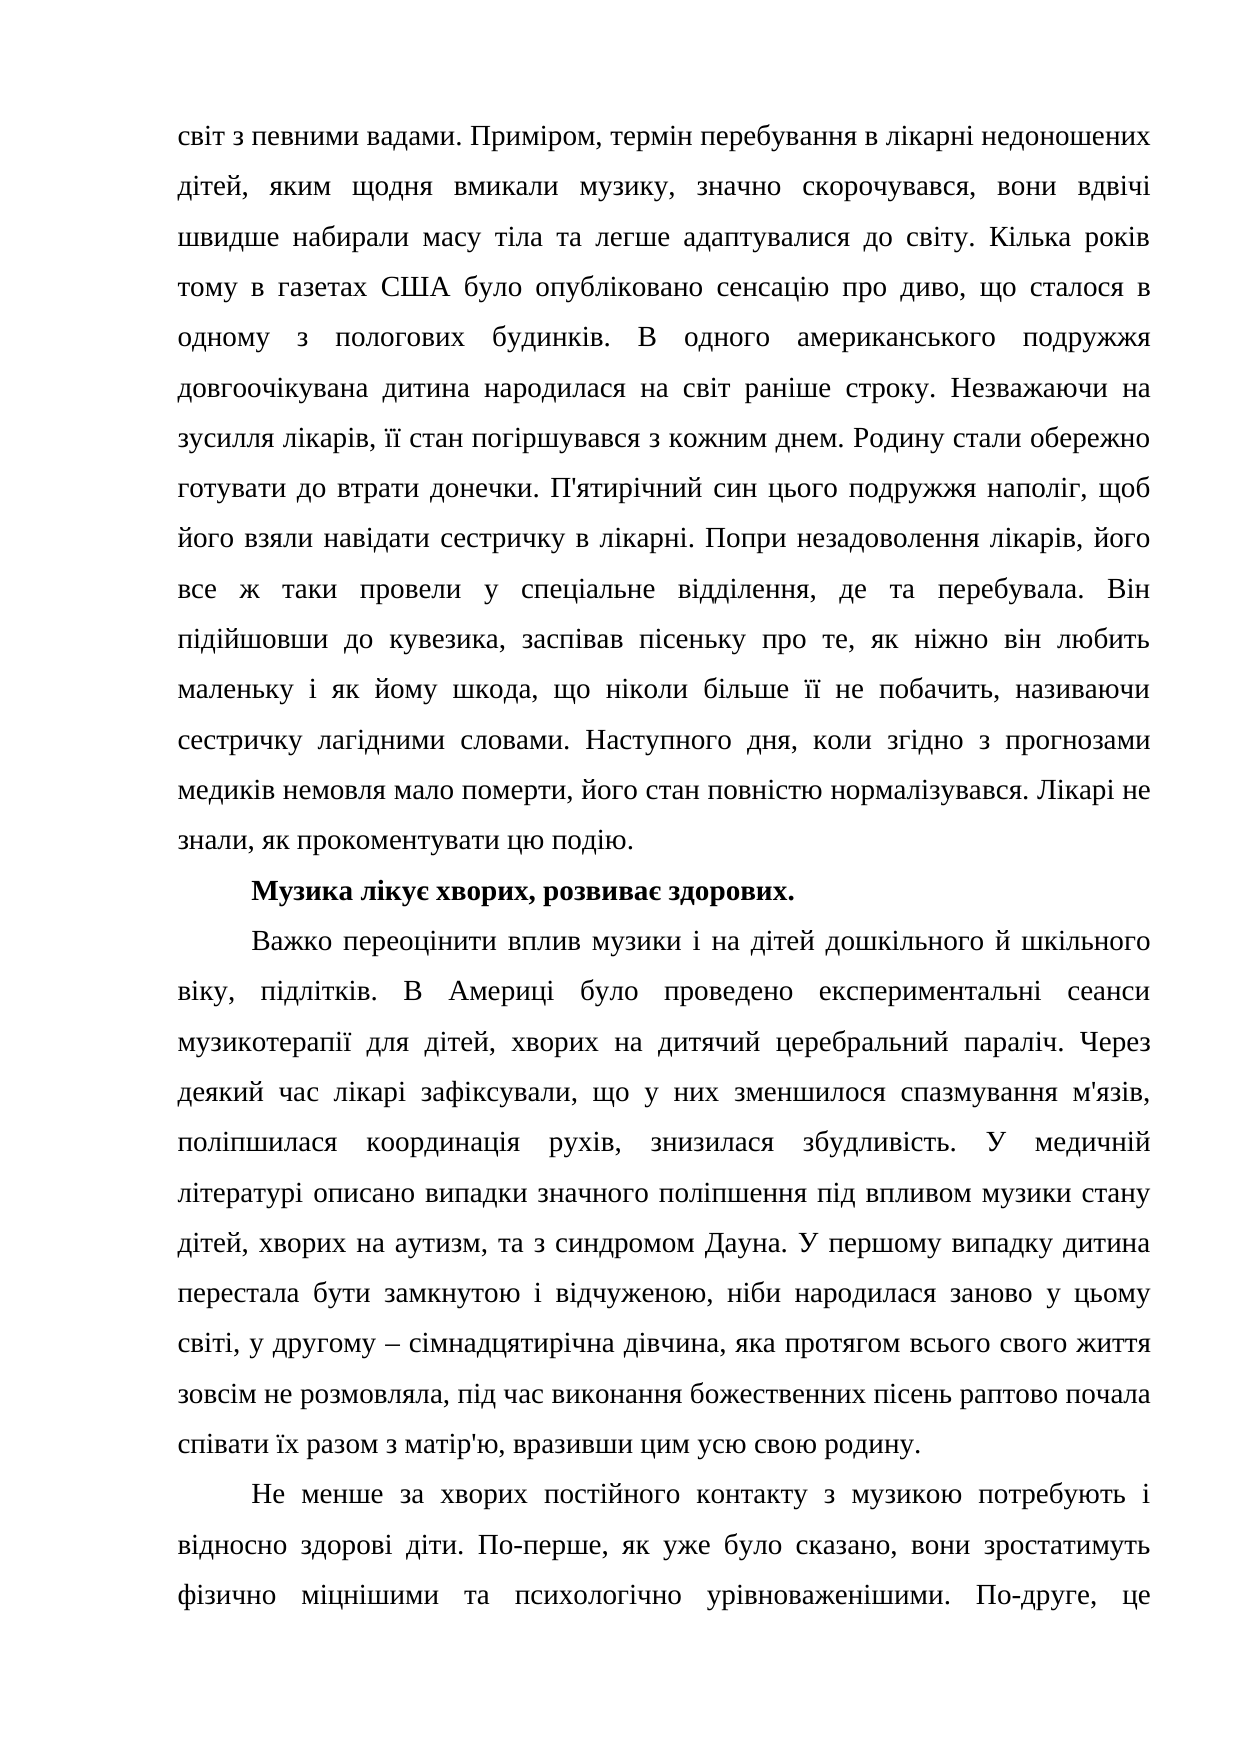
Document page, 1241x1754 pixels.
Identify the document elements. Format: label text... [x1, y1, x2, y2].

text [177, 118, 1152, 856]
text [177, 1477, 1152, 1611]
text Музика лікує хворих, розвиває здорових. [177, 873, 1152, 906]
text Важко переоцінити вплив музики і на дітей дошкільного й шкільного віку, підлітків. В Америці було проведено експериментальні сеанси музикотерапії для дітей, хворих на дитячий церебральний параліч. Через деякий час лікарі зафіксували, що у них зменшилося спазмування м'язів, поліпшилася координація рухів, знизилася збудливість. У медичній літературі описано випадки значного поліпшення під впливом музики стану дітей, хворих на аутизм, та з синдромом Дауна. У першому випадку дитина перестала бути замкнутою і відчуженою, ніби народилася заново у цьому світі, у другому – сімнадцятирічна дівчина, яка протягом всього свого життя зовсім не розмовляла, під час виконання божественних пісень раптово почала співати їх разом з матір'ю, вразивши цим усю свою родину. [177, 923, 1152, 1460]
